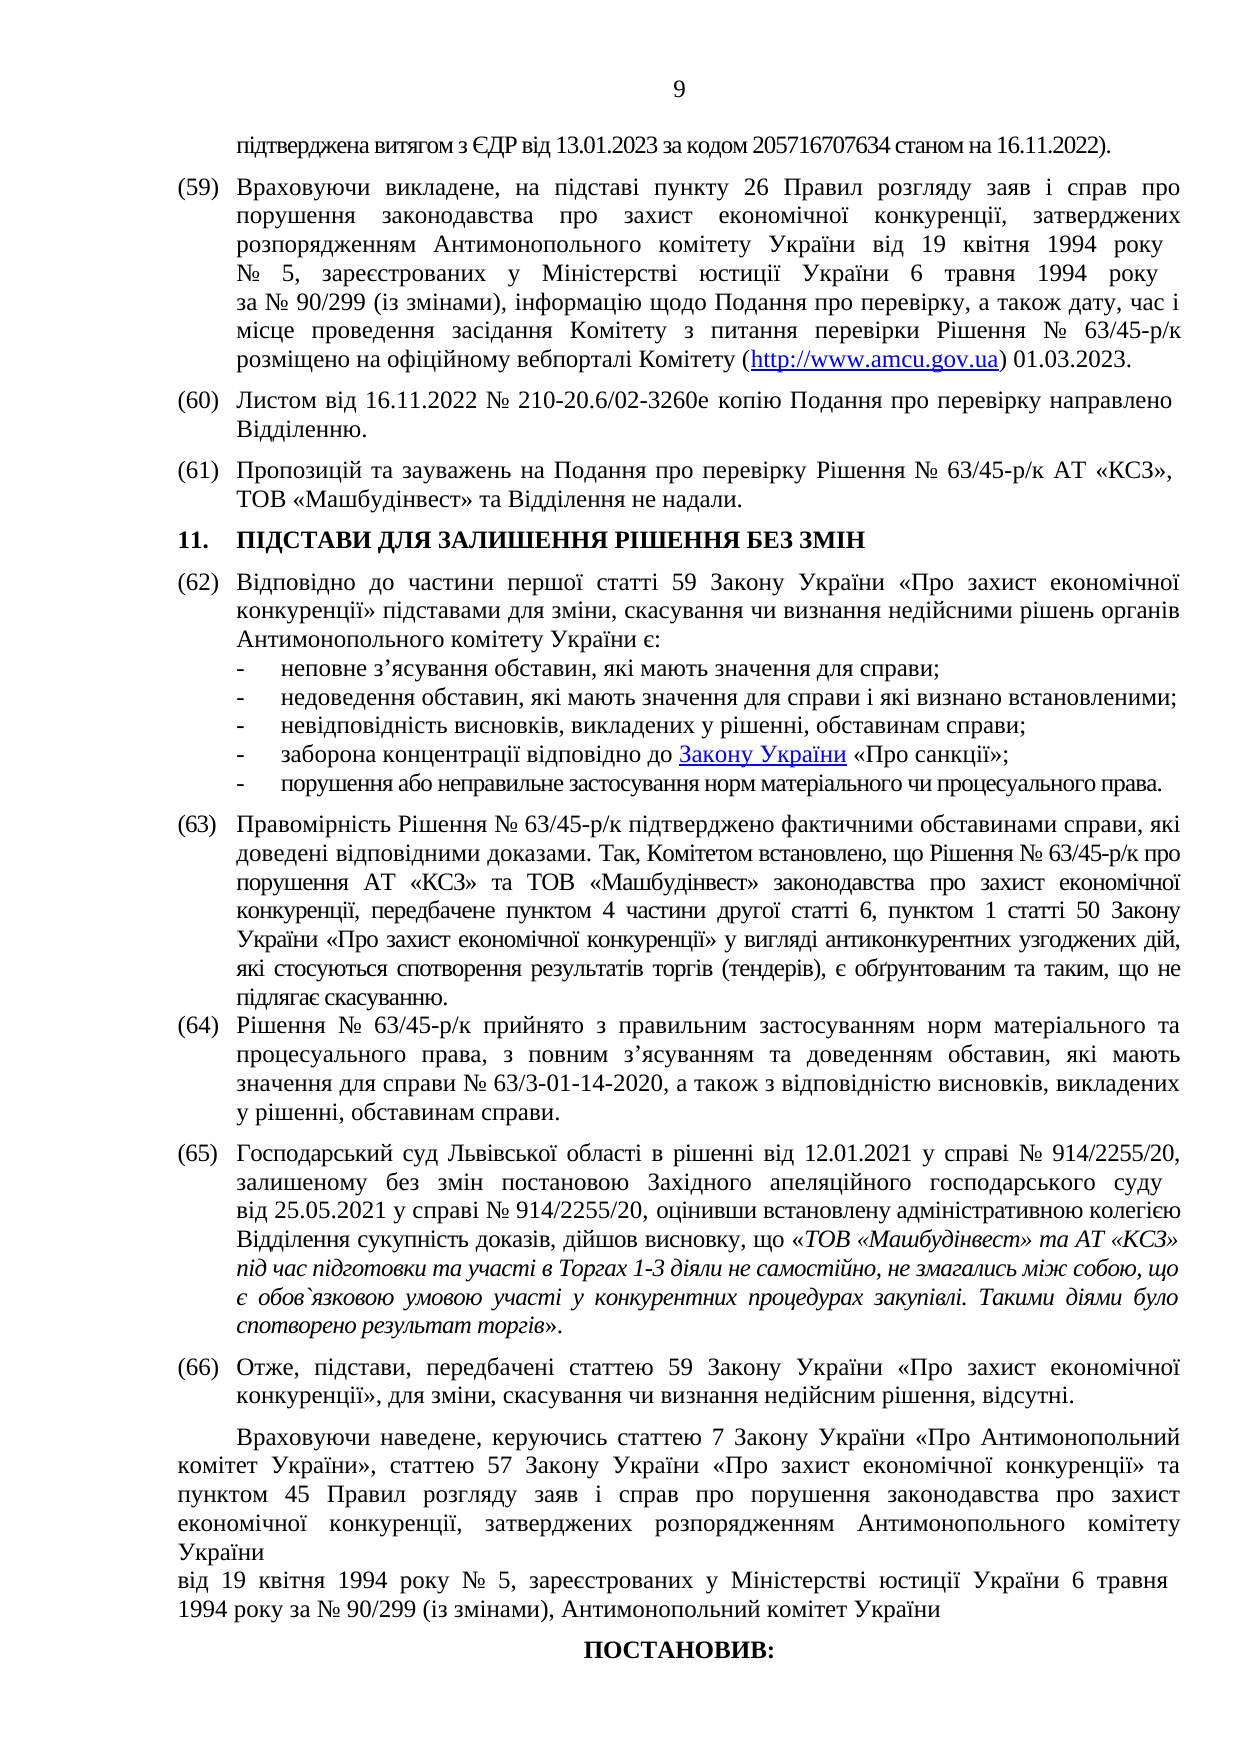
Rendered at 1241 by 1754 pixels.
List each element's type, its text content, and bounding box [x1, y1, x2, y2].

list Правомірність Рішення № 63/45-р/к підтверджено фактичними обставинами справи, які доведені відповідними доказами. Так, Комітетом встановлено, що Рішення № 63/45-р/к про порушення АТ «КСЗ» та ТОВ «Машбудінвест» законодавства про захист економічної конкуренції, передбачене пунктом 4 частини другої статті 6, пунктом 1 статті 50 Закону України «Про захист економічної конкуренції» у вигляді антиконкурентних узгоджених дій, які стосуються спотворення результатів торгів (тендерів), є обґрунтованим та таким, що не підлягає скасуванню. [177, 809, 1181, 1011]
list Відповідно до частини першої статті 59 Закону України «Про захист економічної конкуренції» підставами для зміни, скасування чи визнання недійсними рішень органів Антимонопольного комітету України є: [177, 567, 1181, 653]
list неповне з’ясування обставин, які мають значення для справи; [236, 653, 1181, 682]
text ПОСТАНОВИВ: [177, 1636, 1181, 1664]
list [177, 131, 1181, 159]
list Господарський суд Львівської області в рішенні від 12.01.2021 у справі № 914/2255/20, залишеному без змін постановою Західного апеляційного господарського суду від 25.05.2021 у справі № 914/2255/20, оцінивши встановлену адміністративною колегією Відділення сукупність доказів, дійшов висновку, що «ТОВ «Машбудінвест» та АТ «КСЗ» під час підготовки та участі в Торгах 1-3 діяли не самостійно, не змагались між собою, що є обов`язковою умовою участі у конкурентних процедурах закупівлі. Такими діями було спотворено результат торгів». [177, 1138, 1181, 1339]
list недоведення обставин, які мають значення для справи і які визнано встановленими; [236, 682, 1181, 711]
list порушення або неправильне застосування норм матеріального чи процесуального права. [236, 768, 1181, 797]
list ПІДСТАВИ ДЛЯ ЗАЛИШЕННЯ РІШЕННЯ БЕЗ ЗМІН [177, 526, 1181, 554]
text Враховуючи наведене, керуючись статтею 7 Закону України «Про Антимонопольний комітет України», статтею 57 Закону України «Про захист економічної конкуренції» та пунктом 45 Правил розгляду заяв і справ про порушення законодавства про захист економічної конкуренції, затверджених розпорядженням Антимонопольного комітету України від 19 квітня 1994 року № 5, зареєстрованих у Міністерстві юстиції України 6 травня 1994 року за № 90/299 (із змінами), Антимонопольний комітет України [177, 1422, 1181, 1623]
list Рішення № 63/45-р/к прийнято з правильним застосуванням норм матеріального та процесуального права, з повним з’ясуванням та доведенням обставин, які мають значення для справи № 63/3-01-14-2020, а також з відповідністю висновків, викладених у рішенні, обставинам справи. [177, 1011, 1181, 1126]
list Отже, підстави, передбачені статтею 59 Закону України «Про захист економічної конкуренції», для зміни, скасування чи визнання недійсним рішення, відсутні. [177, 1352, 1181, 1409]
list Листом від 16.11.2022 № 210-20.6/02-3260е копію Подання про перевірку направлено Відділенню. [177, 386, 1181, 443]
list заборона концентрації відповідно до Закону України «Про санкції»; [236, 739, 1181, 768]
list невідповідність висновків, викладених у рішенні, обставинам справи; [236, 711, 1181, 739]
list Враховуючи викладене, на підставі пункту 26 Правил розгляду заяв і справ про порушення законодавства про захист економічної конкуренції, затверджених розпорядженням Антимонопольного комітету України від 19 квітня 1994 року № 5, зареєстрованих у Міністерстві юстиції України 6 травня 1994 року за № 90/299 (із змінами), інформацію щодо Подання про перевірку, а також дату, час і місце проведення засідання Комітету з питання перевірки Рішення № 63/45-р/к розміщено на офіційному вебпорталі Комітету (http://www.amcu.gov.ua) 01.03.2023. [177, 172, 1181, 373]
list Пропозицій та зауважень на Подання про перевірку Рішення № 63/45-р/к АТ «КСЗ», ТОВ «Машбудінвест» та Відділення не надали. [177, 456, 1181, 513]
